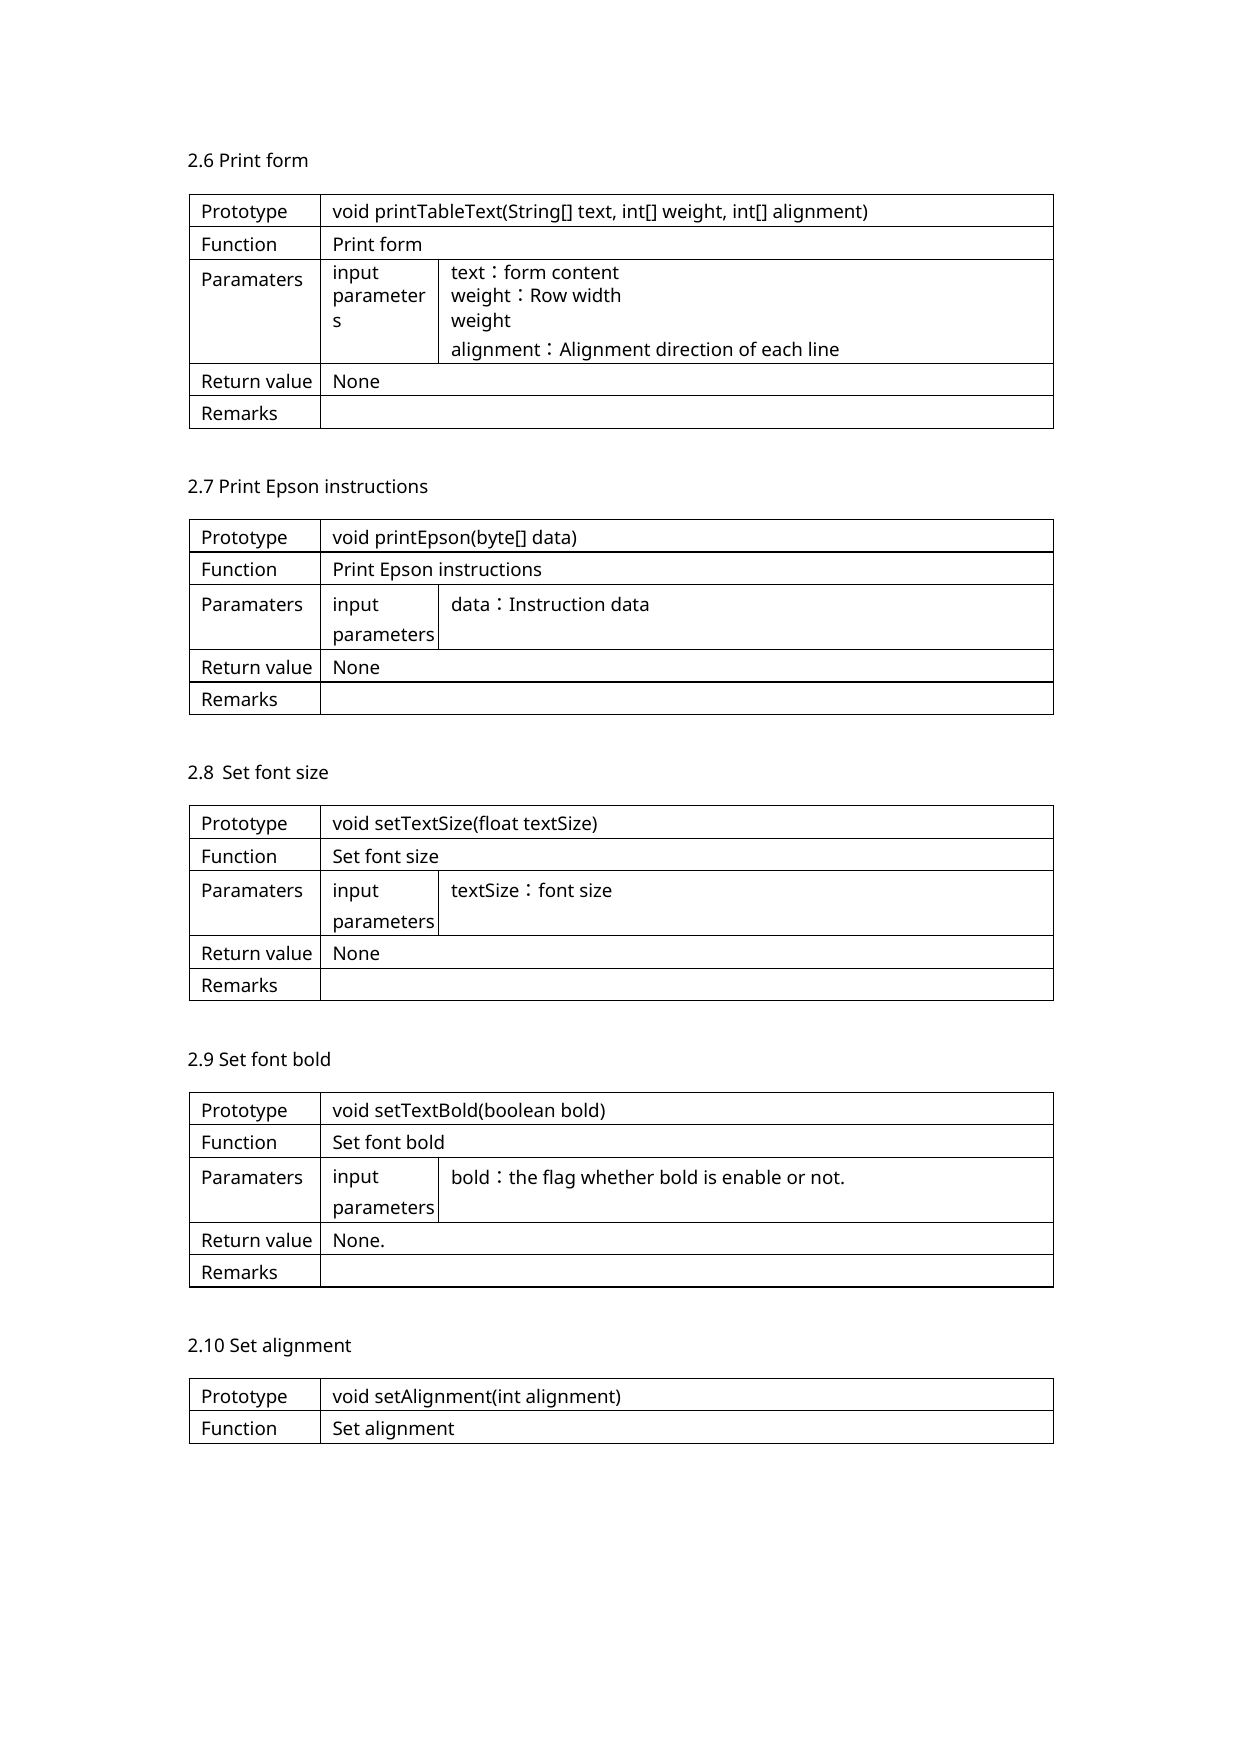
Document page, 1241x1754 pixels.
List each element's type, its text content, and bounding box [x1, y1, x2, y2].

table_cell Remarks [190, 683, 320, 714]
table_cell Remarks [190, 1255, 320, 1286]
list Print Epson instructions [187, 473, 1065, 499]
table_cell Print Epson instructions [321, 553, 1053, 584]
table_header void setTextSize(float textSize) [321, 806, 1053, 838]
table_cell Set font size [321, 839, 1053, 870]
table_cell Return value [190, 1223, 320, 1254]
table_header Prototype [190, 1093, 320, 1124]
table_header void setTextBold(boolean bold) [321, 1093, 1053, 1124]
table_cell None [321, 364, 1053, 395]
table_cell Paramaters [190, 871, 320, 935]
table_cell Return value [190, 364, 320, 395]
table_cell [321, 683, 1053, 714]
table_header void printTableText(String[] text, int[] weight, int[] alignment) [321, 195, 1053, 226]
table_cell Set font bold [321, 1125, 1053, 1157]
table_cell [321, 1255, 1053, 1286]
table_cell Set alignment [321, 1411, 1053, 1443]
table_cell None. [321, 1223, 1053, 1254]
table_cell Paramaters [190, 585, 320, 649]
table_cell None [321, 650, 1053, 681]
table_cell Function [190, 839, 320, 870]
table_cell data：Instruction data [439, 585, 1053, 649]
table_cell Paramaters [190, 260, 320, 363]
table_header void printEpson(byte[] data) [321, 520, 1053, 551]
table_cell Function [190, 1411, 320, 1443]
table_cell [321, 969, 1053, 1000]
table_cell None [321, 936, 1053, 967]
table_cell Return value [190, 650, 320, 681]
table_cell input parameters [321, 585, 438, 649]
list Set font bold [187, 1046, 1065, 1071]
list Set font size [187, 760, 1065, 785]
table_cell input parameters [321, 871, 438, 935]
table_cell input parameters [321, 1158, 438, 1222]
table_header Prototype [190, 520, 320, 551]
table_cell Function [190, 553, 320, 584]
table_cell Return value [190, 936, 320, 967]
table_header Prototype [190, 195, 320, 226]
list Set alignment [187, 1332, 1065, 1358]
table_cell Remarks [190, 969, 320, 1000]
list Print form [187, 148, 1065, 173]
table_header Prototype [190, 1379, 320, 1410]
table_cell input parameters [321, 260, 438, 363]
table_cell textSize：font size [439, 871, 1053, 935]
table_cell Print form [321, 227, 1053, 258]
table_cell Paramaters [190, 1158, 320, 1222]
table_cell Function [190, 227, 320, 258]
table_cell Remarks [190, 396, 320, 427]
table_header Prototype [190, 806, 320, 838]
table_cell Function [190, 1125, 320, 1157]
table_header void setAlignment(int alignment) [321, 1379, 1053, 1410]
table_cell [321, 396, 1053, 427]
table_cell text：form content weight：Row width weight alignment：Alignment direction of each line [439, 260, 1053, 363]
table_cell bold：the flag whether bold is enable or not. [439, 1158, 1053, 1222]
